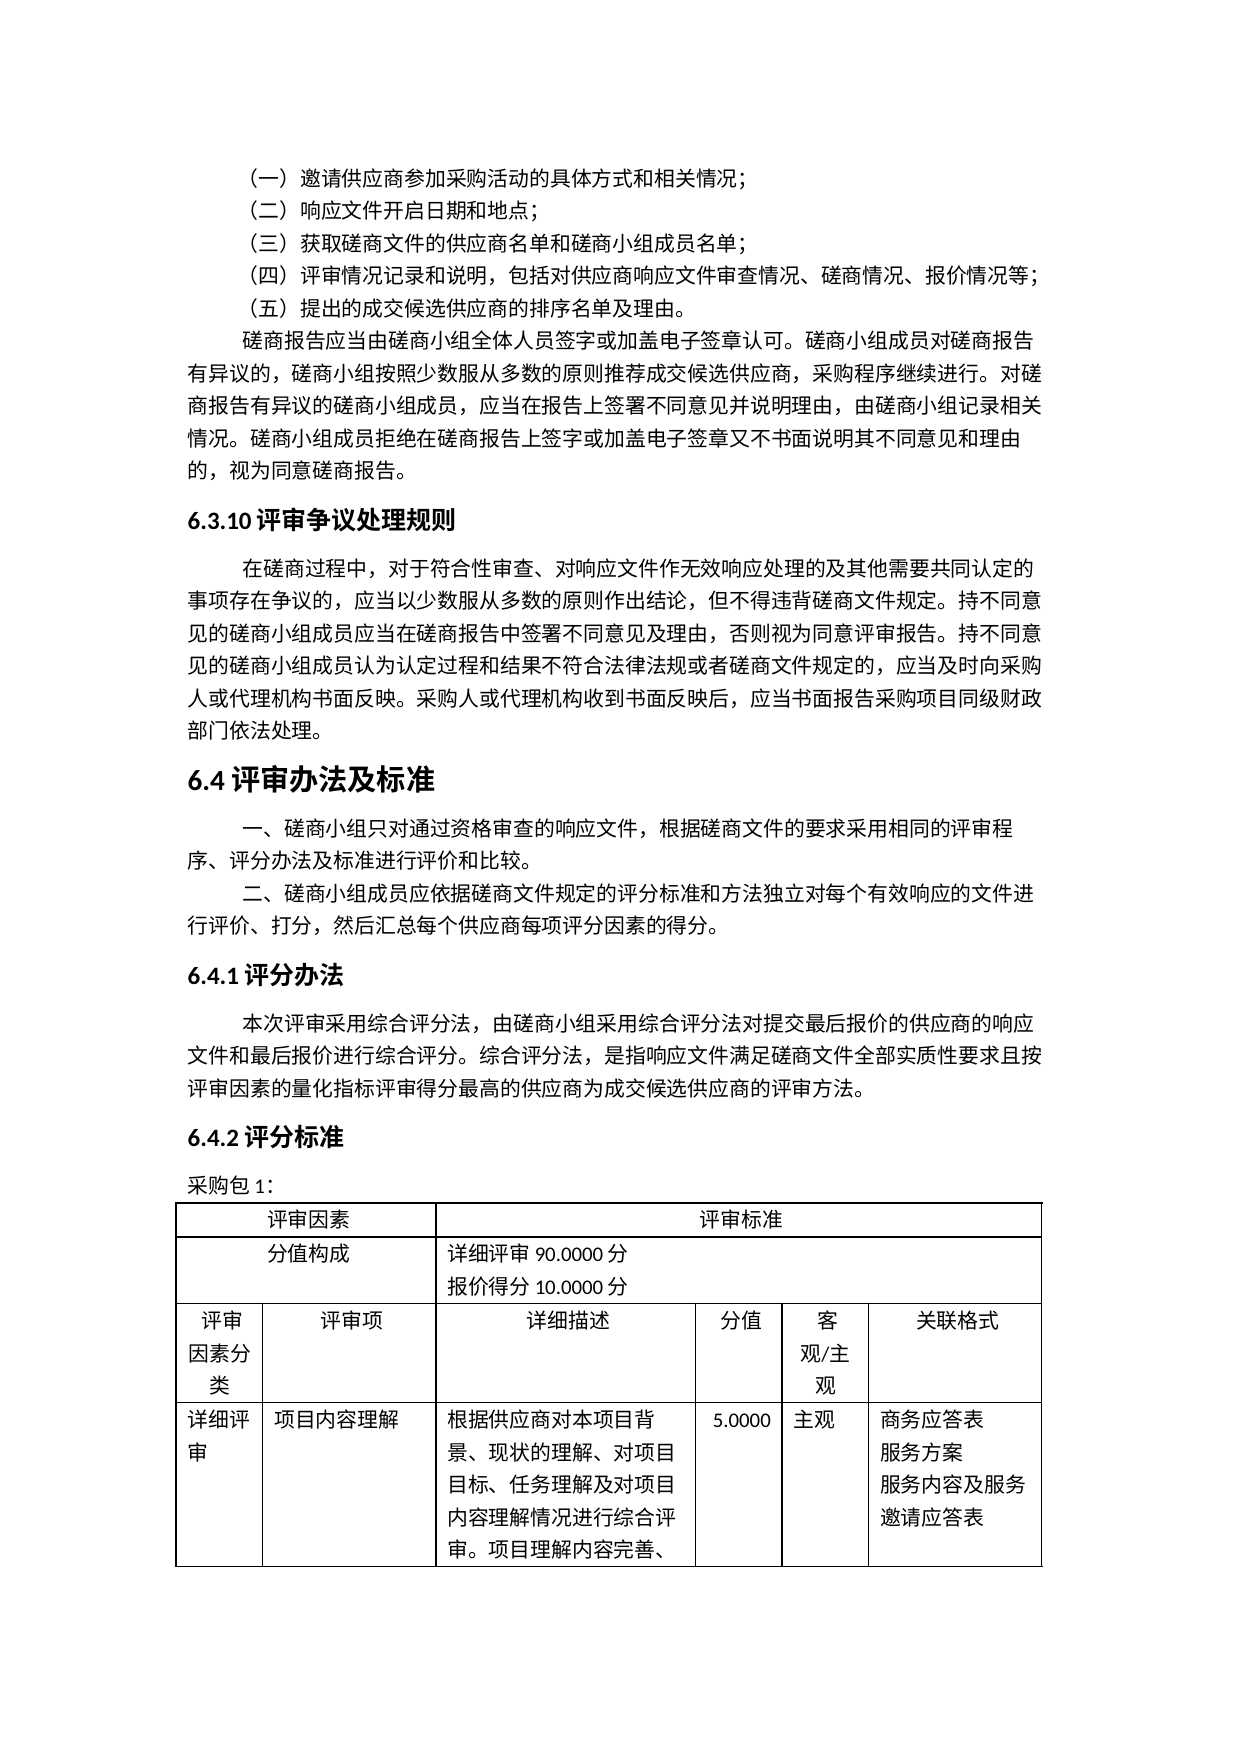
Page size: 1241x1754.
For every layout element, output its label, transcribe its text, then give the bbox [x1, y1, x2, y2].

text 6.4评审办法及标准 [187, 747, 1053, 812]
text （三）获取磋商文件的供应商名单和磋商小组成员名单； [187, 227, 1053, 259]
text 6.4.2评分标准 [187, 1104, 1053, 1169]
text 磋商报告应当由磋商小组全体人员签字或加盖电子签章认可。磋商小组成员对磋商报告有异议的，磋商小组按照少数服从多数的原则推荐成交候选供应商，采购程序继续进行。对磋商报告有异议的磋商小组成员，应当在报告上签署不同意见并说明理由，由磋商小组记录相关情况。磋商小组成员拒绝在磋商报告上签字或加盖电子签章又不书面说明其不同意见和理由的，视为同意磋商报告。 [187, 324, 1053, 487]
table_header 评审因素 [177, 1204, 435, 1236]
table_cell 详细评审90.0000分 报价得分10.0000分 [437, 1238, 1041, 1303]
text 本次评审采用综合评分法，由磋商小组采用综合评分法对提交最后报价的供应商的响应文件和最后报价进行综合评分。综合评分法，是指响应文件满足磋商文件全部实质性要求且按评审因素的量化指标评审得分最高的供应商为成交候选供应商的评审方法。 [187, 1007, 1053, 1104]
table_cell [869, 1403, 1041, 1566]
table_cell 客观/主观 [783, 1304, 868, 1402]
text （一）邀请供应商参加采购活动的具体方式和相关情况； [187, 162, 1053, 194]
text （四）评审情况记录和说明，包括对供应商响应文件审查情况、磋商情况、报价情况等； [187, 259, 1053, 292]
table_header 评审标准 [437, 1204, 1041, 1236]
table_cell 详细评审 [177, 1403, 262, 1566]
table_cell 分值构成 [177, 1238, 435, 1303]
text 在磋商过程中，对于符合性审查、对响应文件作无效响应处理的及其他需要共同认定的事项存在争议的，应当以少数服从多数的原则作出结论，但不得违背磋商文件规定。持不同意见的磋商小组成员应当在磋商报告中签署不同意见及理由，否则视为同意评审报告。持不同意见的磋商小组成员认为认定过程和结果不符合法律法规或者磋商文件规定的，应当及时向采购人或代理机构书面反映。采购人或代理机构收到书面反映后，应当书面报告采购项目同级财政部门依法处理。 [187, 552, 1053, 747]
table_cell 项目内容理解 [263, 1403, 435, 1566]
table_cell 关联格式 [869, 1304, 1041, 1402]
table_cell 分值 [696, 1304, 781, 1402]
table_cell 5.0000 [696, 1403, 781, 1566]
text 6.4.1评分办法 [187, 942, 1053, 1007]
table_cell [437, 1403, 695, 1566]
text 二、磋商小组成员应依据磋商文件规定的评分标准和方法独立对每个有效响应的文件进行评价、打分，然后汇总每个供应商每项评分因素的得分。 [187, 877, 1053, 942]
table_cell 评审因素分类 [177, 1304, 262, 1402]
table_cell 主观 [783, 1403, 868, 1566]
text 采购包1： [187, 1169, 1053, 1202]
text （二）响应文件开启日期和地点； [187, 194, 1053, 227]
table_cell 详细描述 [437, 1304, 695, 1402]
text （五）提出的成交候选供应商的排序名单及理由。 [187, 292, 1053, 324]
table_cell 评审项 [263, 1304, 435, 1402]
text 一、磋商小组只对通过资格审查的响应文件，根据磋商文件的要求采用相同的评审程序、评分办法及标准进行评价和比较。 [187, 812, 1053, 877]
text 6.3.10评审争议处理规则 [187, 487, 1053, 552]
